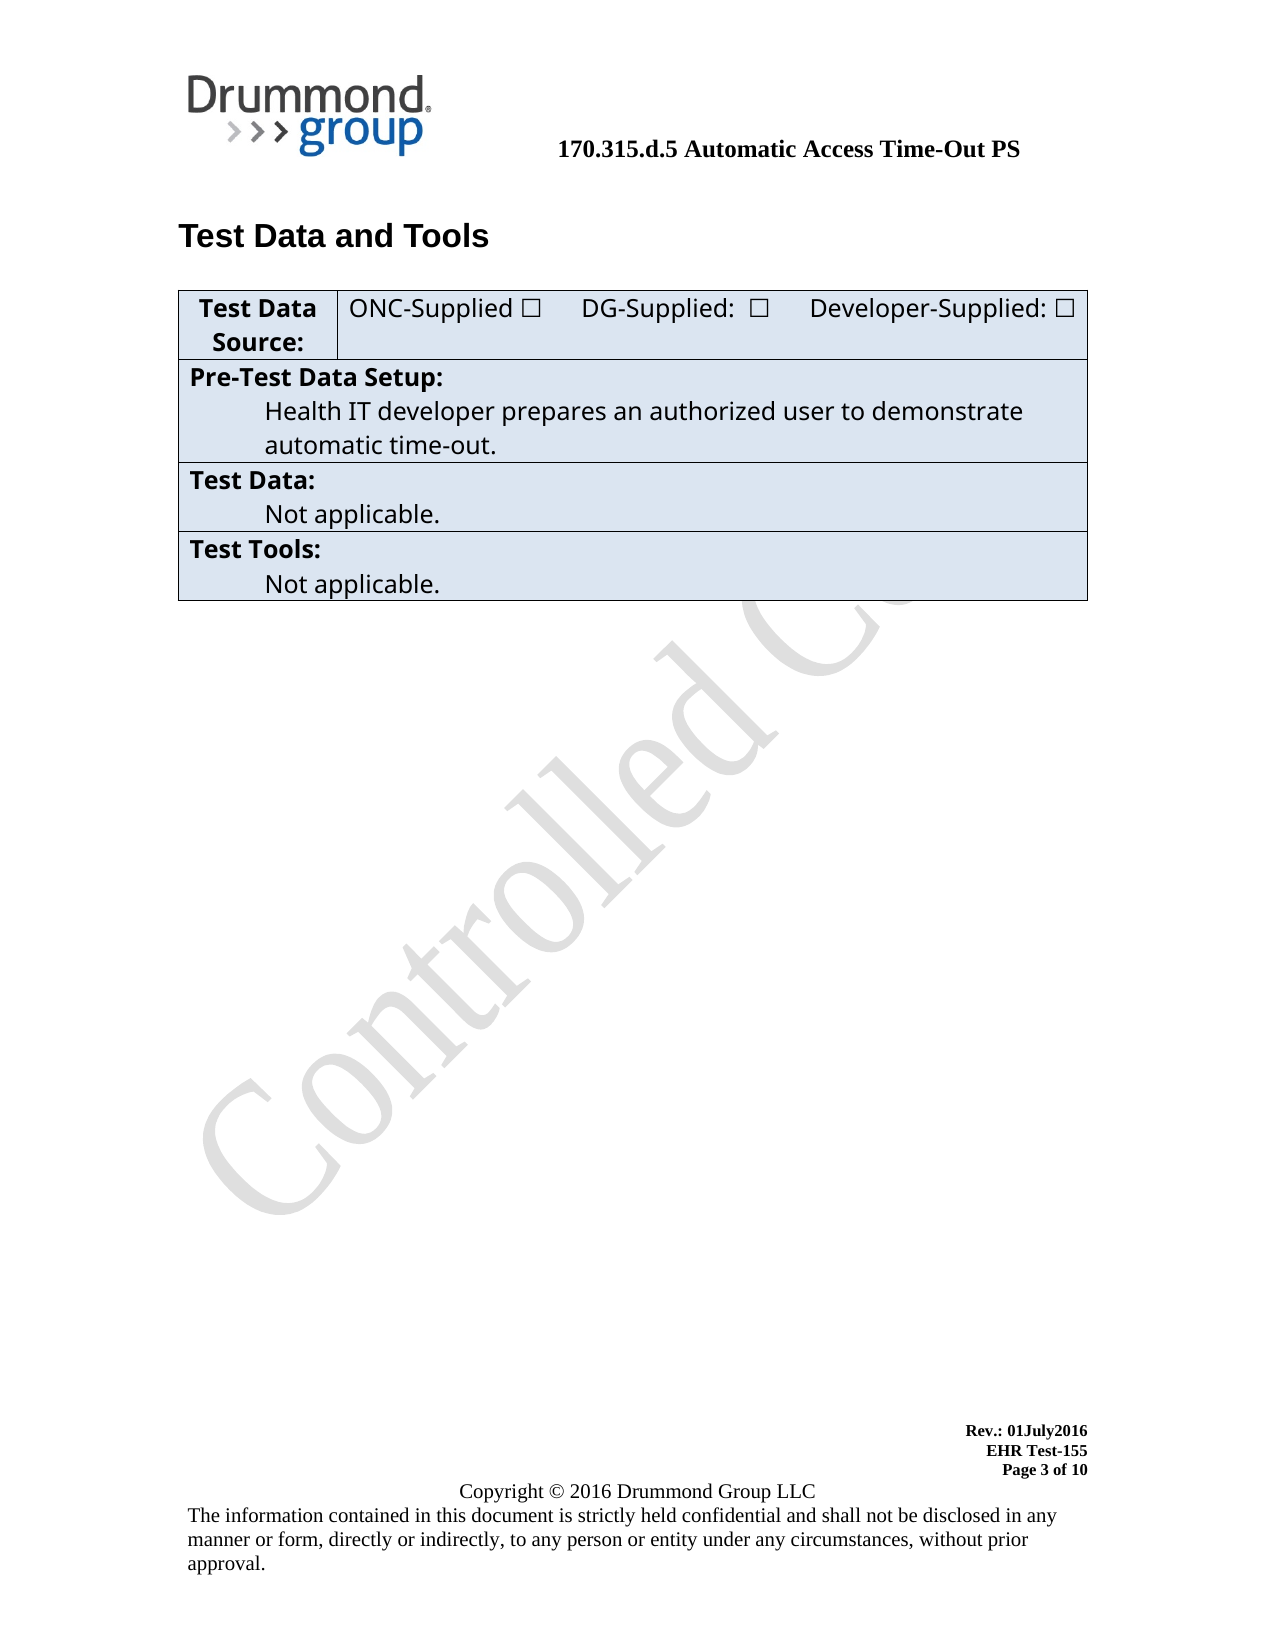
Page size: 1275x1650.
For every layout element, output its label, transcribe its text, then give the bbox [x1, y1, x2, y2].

table_cell Test Tools: Not applicable. [179, 532, 1087, 600]
table_cell Test Data: Not applicable. [179, 463, 1087, 531]
picture [187, 75, 433, 157]
table_cell Pre-Test Data Setup: Health IT developer prepares an authorized user to demonstrate automatic time-out. [179, 360, 1087, 462]
subtitle Test Data and Tools [178, 216, 1087, 254]
table_header ONC-Supplied DG-Supplied: Developer-Supplied: [338, 291, 1087, 359]
table_header Test Data Source: [179, 291, 337, 359]
